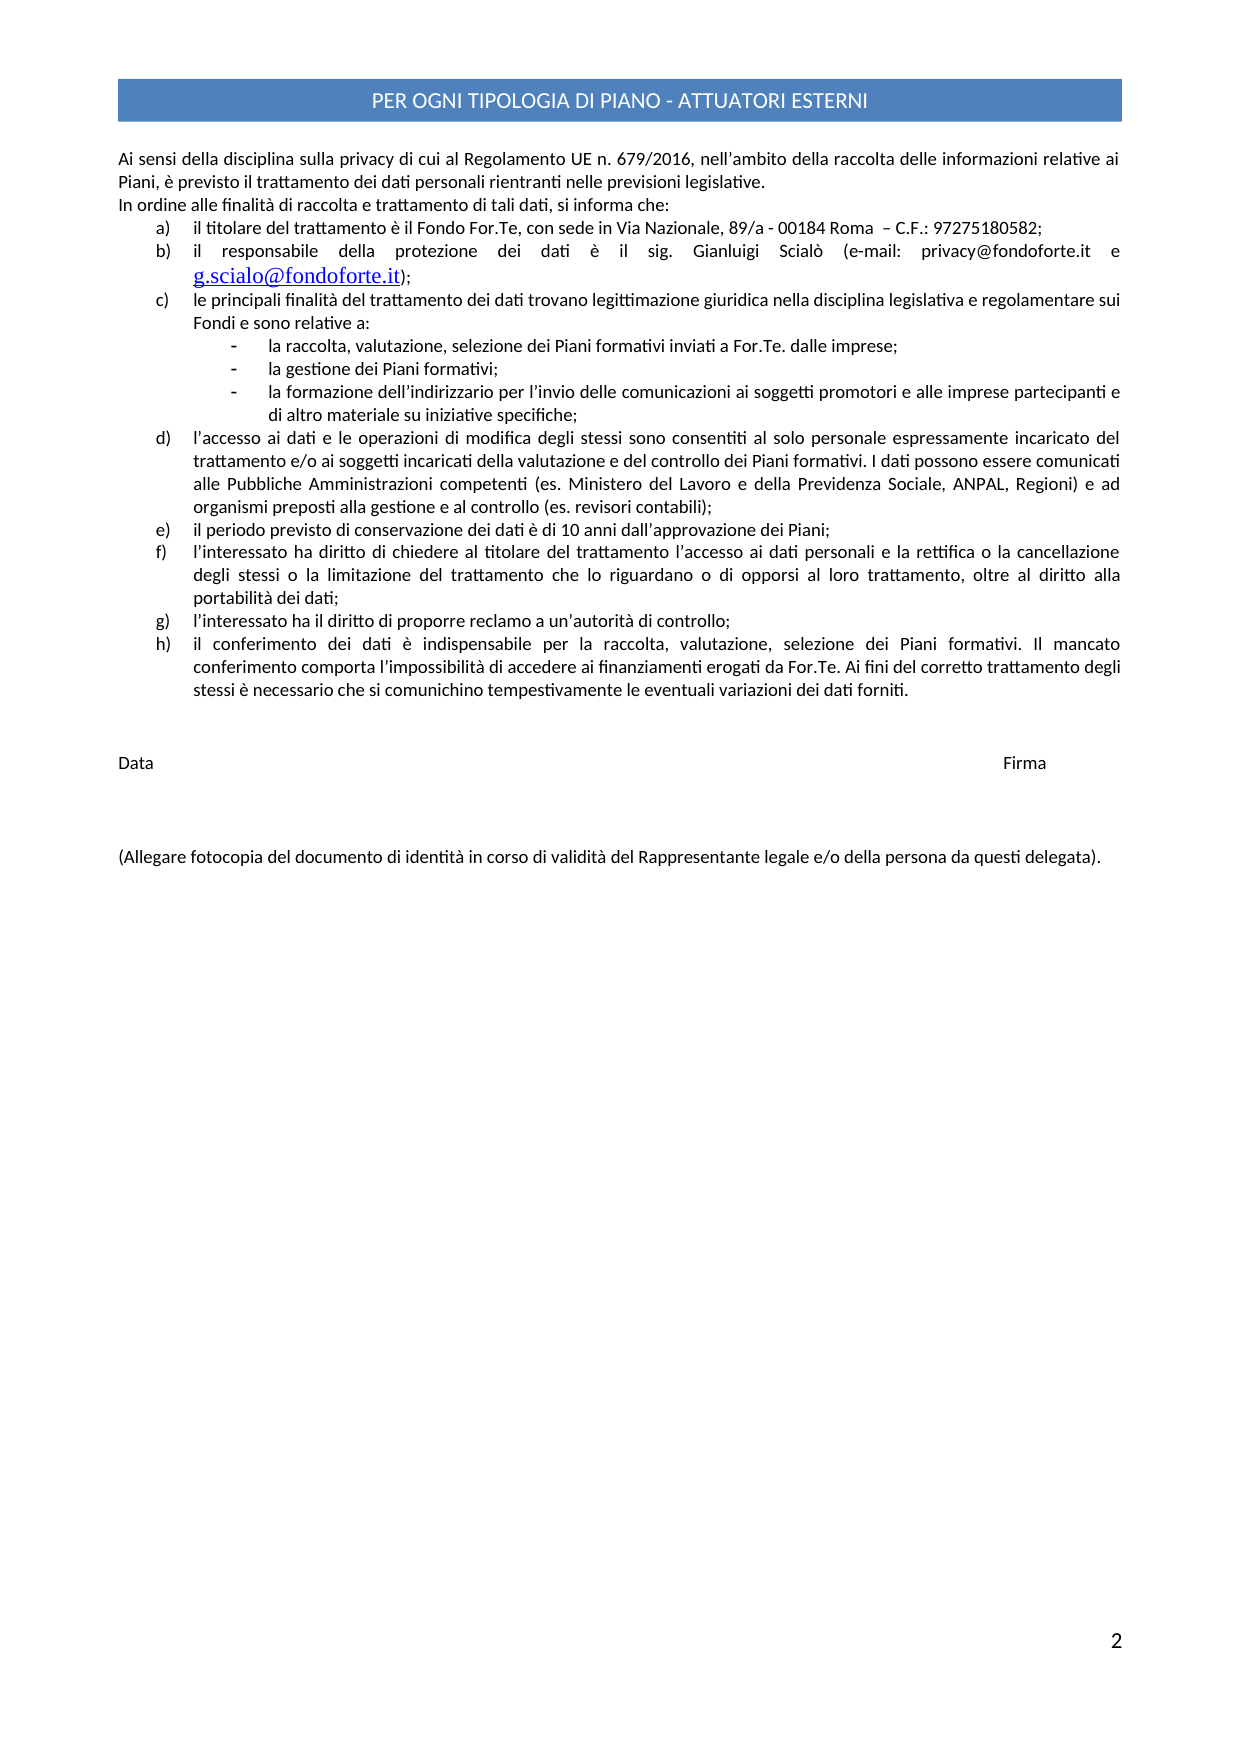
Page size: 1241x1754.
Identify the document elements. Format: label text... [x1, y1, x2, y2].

list il periodo previsto di conservazione dei dati è di 10 anni dall’approvazione dei Piani; [156, 518, 1122, 541]
list la gestione dei Piani formativi; [231, 357, 1122, 380]
text (Allegare fotocopia del documento di identità in corso di validità del Rappresentante legale e/o della persona da questi delegata). [118, 845, 1122, 868]
text Ai sensi della disciplina sulla privacy di cui al Regolamento UE n. 679/2016, nell’ambito della raccolta delle informazioni relative ai Piani, è previsto il trattamento dei dati personali rientranti nelle previsioni legislative. [118, 148, 1122, 193]
list l’accesso ai dati e le operazioni di modifica degli stessi sono consentiti al solo personale espressamente incaricato del trattamento e/o ai soggetti incaricati della valutazione e del controllo dei Piani formativi. I dati possono essere comunicati alle Pubbliche Amministrazioni competenti (es. Ministero del Lavoro e della Previdenza Sociale, ANPAL, Regioni) e ad organismi preposti alla gestione e al controllo (es. revisori contabili); [156, 426, 1122, 518]
list la raccolta, valutazione, selezione dei Piani formativi inviati a For.Te. dalle imprese; [231, 334, 1122, 357]
list il responsabile della protezione dei dati è il sig. Gianluigi Scialò (e-mail: privacy@fondoforte.it e g.scialo@fondoforte.it); [156, 239, 1122, 288]
list la formazione dell’indirizzario per l’invio delle comunicazioni ai soggetti promotori e alle imprese partecipanti e di altro materiale su iniziative specifiche; [231, 380, 1122, 426]
list l’interessato ha diritto di chiedere al titolare del trattamento l’accesso ai dati personali e la rettifica o la cancellazione degli stessi o la limitazione del trattamento che lo riguardano o di opporsi al loro trattamento, oltre al diritto alla portabilità dei dati; [156, 541, 1122, 609]
text Data Firma [118, 751, 1122, 774]
text In ordine alle finalità di raccolta e trattamento di tali dati, si informa che: [118, 193, 1122, 216]
list l’interessato ha il diritto di proporre reclamo a un’autorità di controllo; [156, 609, 1122, 632]
list il titolare del trattamento è il Fondo For.Te, con sede in Via Nazionale, 89/a - 00184 Roma – C.F.: 97275180582; [156, 216, 1122, 239]
list le principali finalità del trattamento dei dati trovano legittimazione giuridica nella disciplina legislativa e regolamentare sui Fondi e sono relative a: [156, 288, 1122, 334]
list il conferimento dei dati è indispensabile per la raccolta, valutazione, selezione dei Piani formativi. Il mancato conferimento comporta l’impossibilità di accedere ai finanziamenti erogati da For.Te. Ai fini del corretto trattamento degli stessi è necessario che si comunichino tempestivamente le eventuali variazioni dei dati forniti. [156, 632, 1122, 701]
